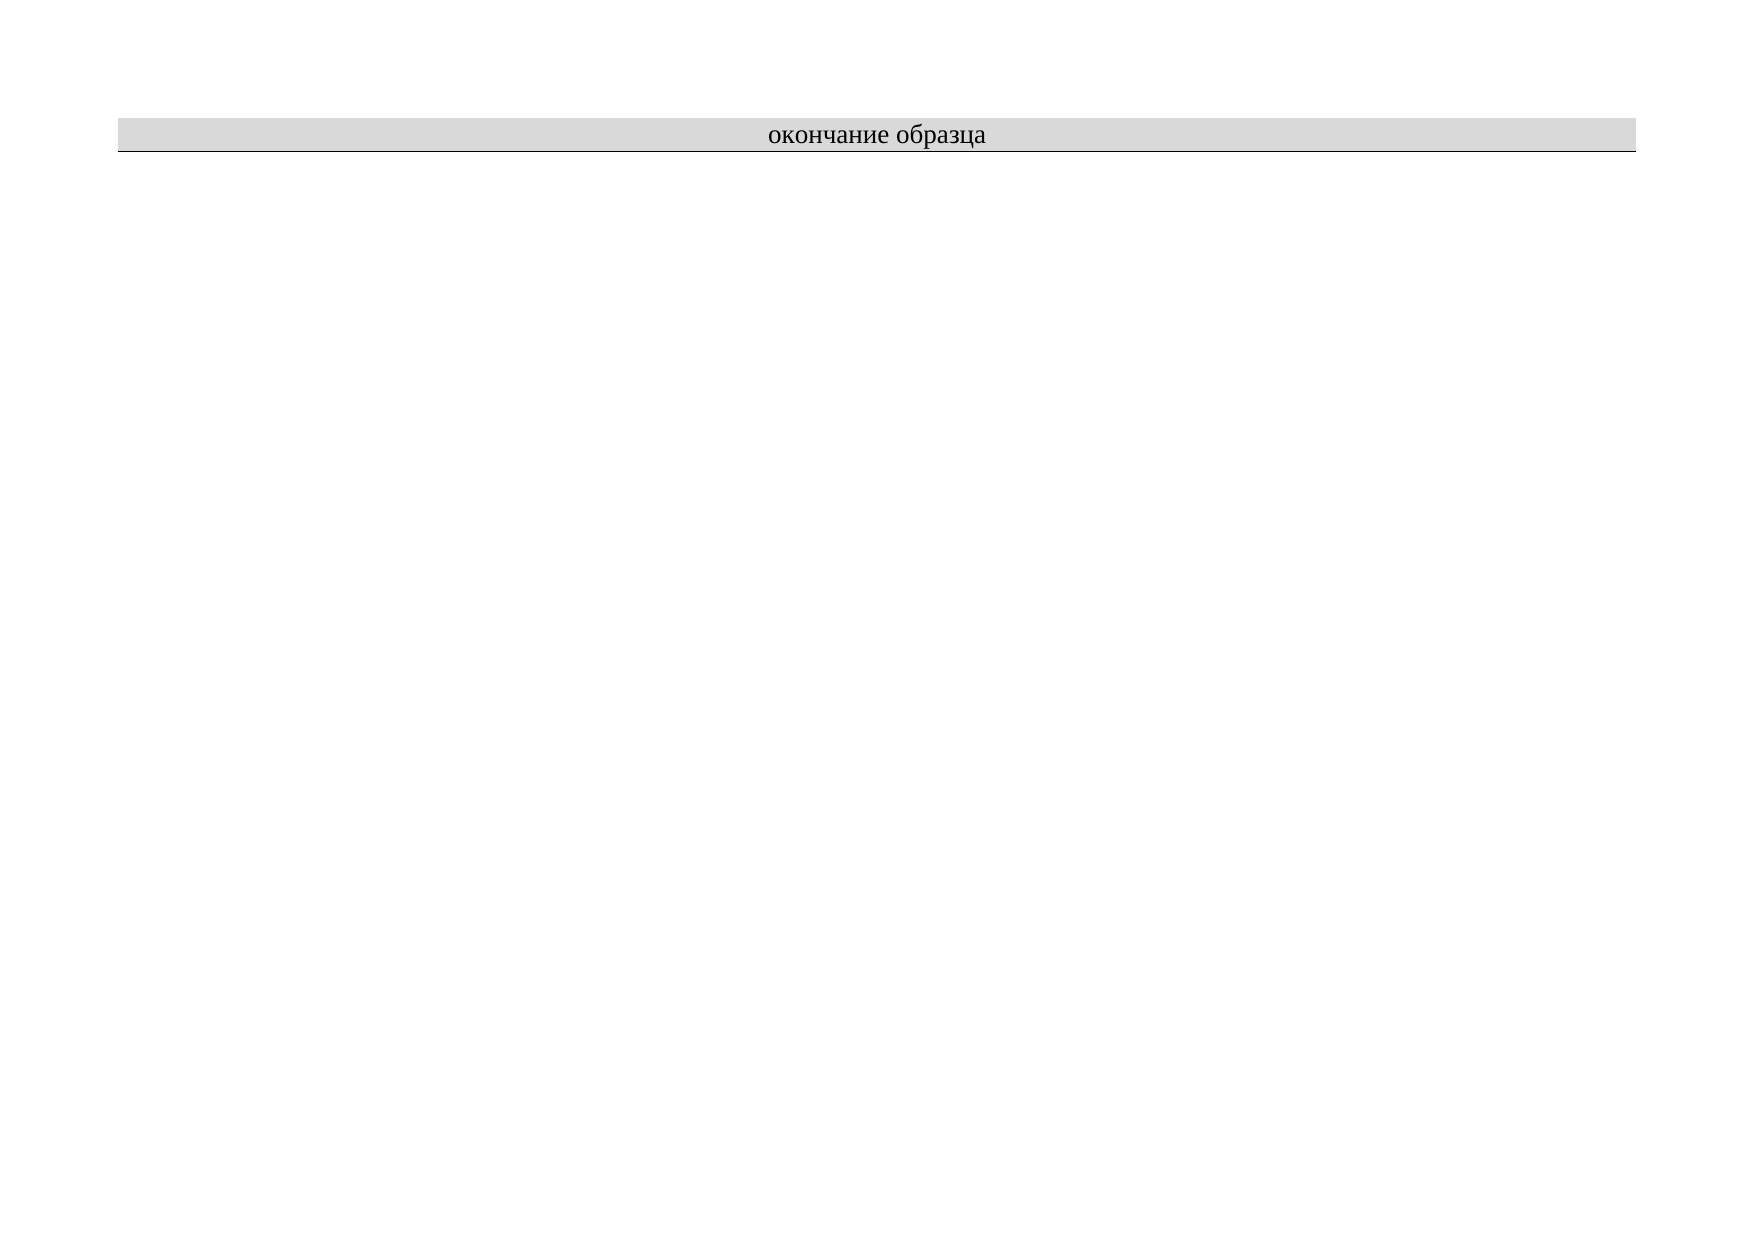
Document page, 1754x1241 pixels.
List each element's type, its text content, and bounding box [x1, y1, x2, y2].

text окончание образца [118, 118, 1636, 151]
